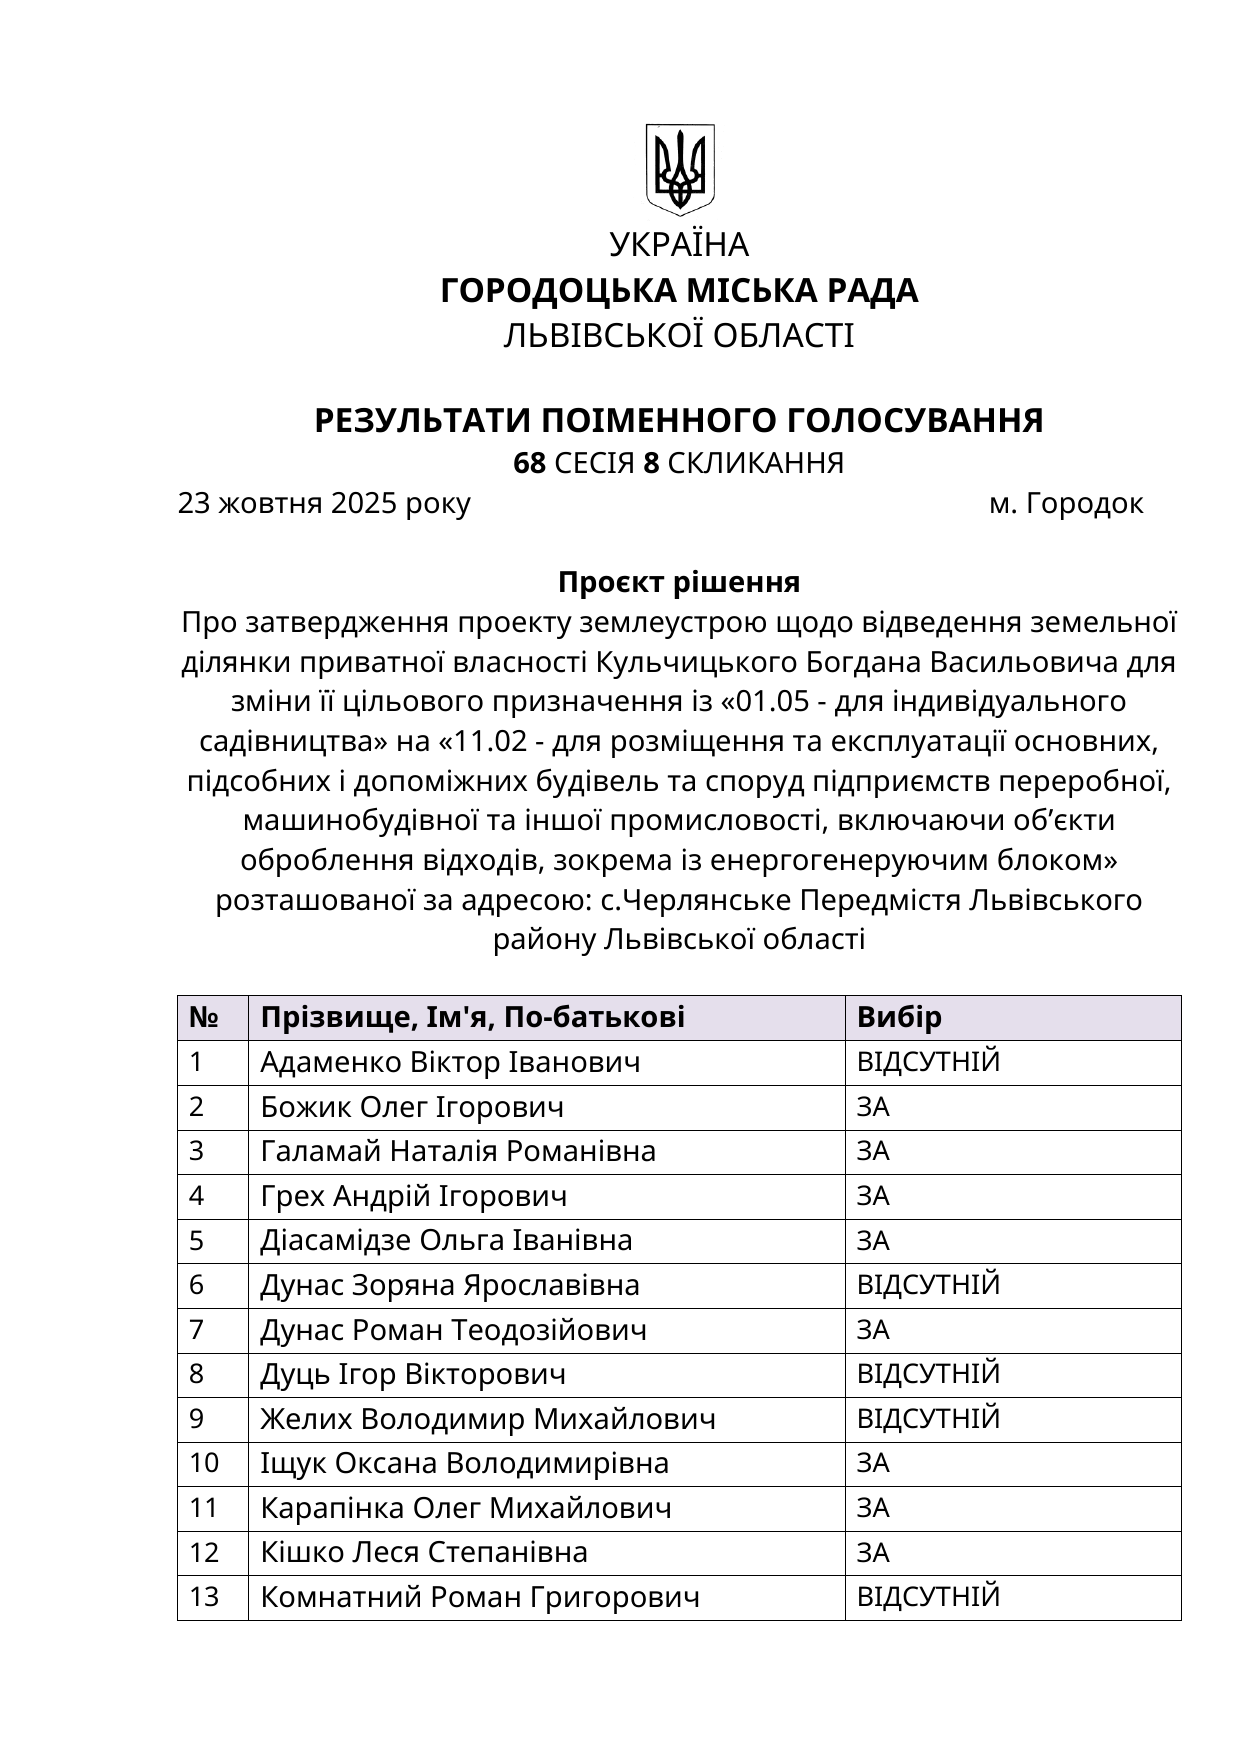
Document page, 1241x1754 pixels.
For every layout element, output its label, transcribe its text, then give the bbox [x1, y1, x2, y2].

table_cell Адаменко Віктор Іванович [249, 1041, 845, 1085]
table_cell 8 [178, 1354, 248, 1397]
text ГОРОДОЦЬКА МІСЬКА РАДА [177, 266, 1181, 312]
table_cell 5 [178, 1220, 248, 1263]
table_cell ЗА [846, 1175, 1181, 1219]
table_cell ВІДСУТНІЙ [846, 1041, 1181, 1085]
text Про затвердження проекту землеустрою щодо відведення земельної ділянки приватної власності Кульчицького Богдана Васильовича для зміни її цільового призначення із «01.05 - для індивідуального садівництва» на «11.02 - для розміщення та експлуатації основних, підсобних і допоміжних будівель та споруд підприємств переробної, машинобудівної та іншої промисловості, включаючи об’єкти оброблення відходів, зокрема із енергогенеруючим блоком» розташованої за адресою: с.Черлянське Передмістя Львівського району Львівської області [177, 601, 1181, 958]
table_cell ЗА [846, 1309, 1181, 1352]
table_cell ЗА [846, 1131, 1181, 1174]
table_cell Дунас Роман Теодозійович [249, 1309, 845, 1352]
table_cell 4 [178, 1175, 248, 1219]
table_cell Желих Володимир Михайлович [249, 1398, 845, 1442]
text Проєкт рішення [177, 561, 1181, 601]
table_cell ЗА [846, 1532, 1181, 1575]
table_cell 13 [178, 1576, 248, 1620]
table_cell 1 [178, 1041, 248, 1085]
table_cell ЗА [846, 1443, 1181, 1486]
table_cell ВІДСУТНІЙ [846, 1576, 1181, 1620]
table_cell ЗА [846, 1487, 1181, 1531]
text 68 СЕСІЯ 8 СКЛИКАННЯ [177, 442, 1181, 482]
table_cell Дуць Ігор Вікторович [249, 1354, 845, 1397]
table_header Прізвище, Ім'я, По-батькові [249, 996, 845, 1040]
table_cell Божик Олег Ігорович [249, 1086, 845, 1129]
table_cell Дунас Зоряна Ярославівна [249, 1264, 845, 1308]
text РЕЗУЛЬТАТИ ПОІМЕННОГО ГОЛОСУВАННЯ [177, 397, 1181, 442]
table_cell 9 [178, 1398, 248, 1442]
table_cell 12 [178, 1532, 248, 1575]
table_header Вибір [846, 996, 1181, 1040]
table_cell ВІДСУТНІЙ [846, 1264, 1181, 1308]
table_cell ЗА [846, 1086, 1181, 1129]
table_cell ЗА [846, 1220, 1181, 1263]
table_cell 6 [178, 1264, 248, 1308]
table_cell ВІДСУТНІЙ [846, 1354, 1181, 1397]
text 23 жовтня 2025 року м. Городок [177, 482, 1181, 522]
table_cell Галамай Наталія Романівна [249, 1131, 845, 1174]
table_cell Діасамідзе Ольга Іванівна [249, 1220, 845, 1263]
table_cell Кішко Леся Степанівна [249, 1532, 845, 1575]
table_cell 7 [178, 1309, 248, 1352]
table_cell Грех Андрій Ігорович [249, 1175, 845, 1219]
table_cell ВІДСУТНІЙ [846, 1398, 1181, 1442]
table_cell 11 [178, 1487, 248, 1531]
table_cell 10 [178, 1443, 248, 1486]
table_cell 3 [178, 1131, 248, 1174]
picture [633, 118, 726, 221]
table_cell Комнатний Роман Григорович [249, 1576, 845, 1620]
table_cell Карапінка Олег Михайлович [249, 1487, 845, 1531]
text УКРАЇНА [177, 221, 1181, 266]
text ЛЬВІВСЬКОЇ ОБЛАСТІ [177, 312, 1181, 357]
table_cell Іщук Оксана Володимирівна [249, 1443, 845, 1486]
table_header № [178, 996, 248, 1040]
table_cell 2 [178, 1086, 248, 1129]
